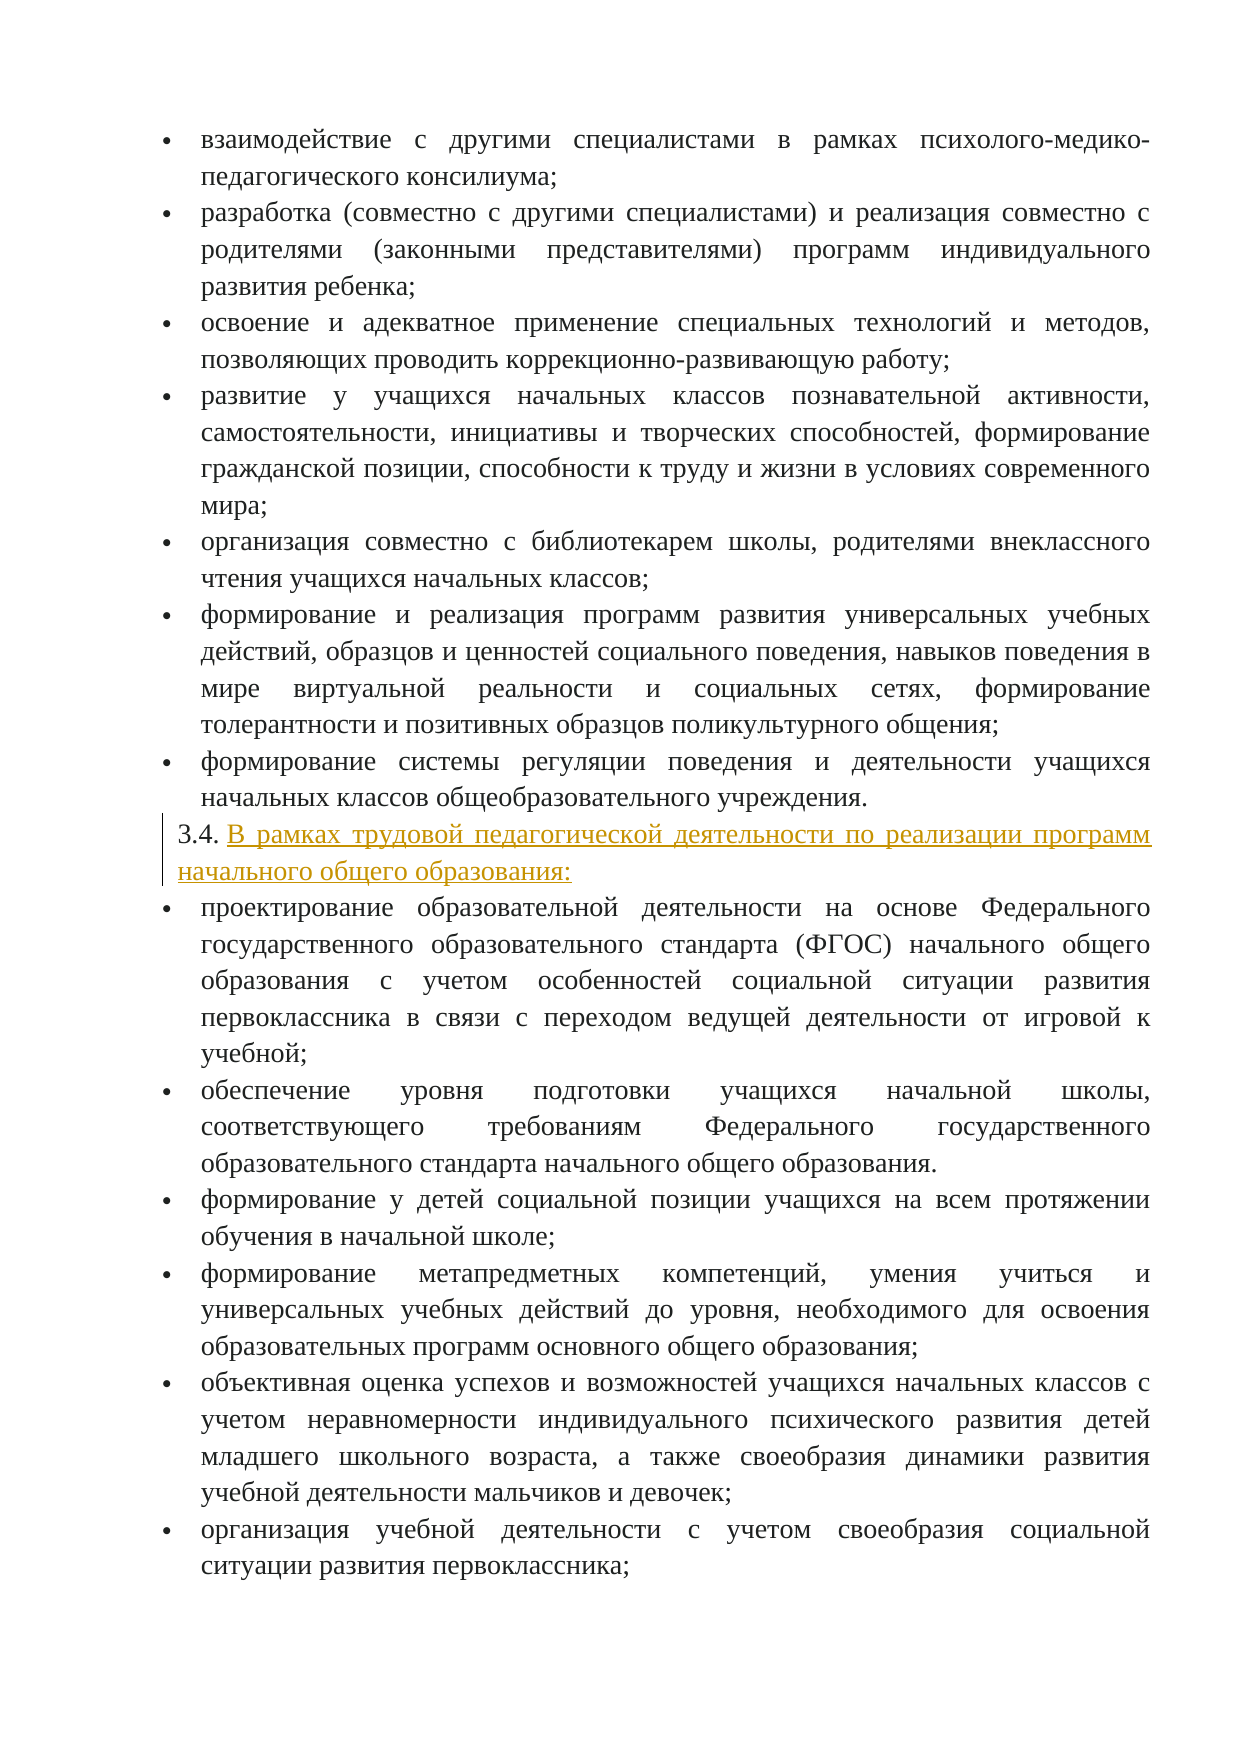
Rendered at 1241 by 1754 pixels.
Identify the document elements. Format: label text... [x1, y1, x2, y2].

list формирование системы регуляции поведения и деятельности учащихся начальных классов общеобразовательного учреждения. [163, 740, 1152, 813]
list формирование и реализация программ развития универсальных учебных действий, образцов и ценностей социального поведения, навыков поведения в мире виртуальной реальности и социальных сетях, формирование толерантности и позитивных образцов поликультурного общения; [163, 593, 1152, 740]
list организация совместно с библиотекарем школы, родителями внеклассного чтения учащихся начальных классов; [163, 520, 1152, 593]
list формирование метапредметных компетенций, умения учиться и универсальных учебных действий до уровня, необходимого для освоения образовательных программ основного общего образования; [163, 1252, 1152, 1361]
list проектирование образовательной деятельности на основе Федерального государственного образовательного стандарта (ФГОС) начального общего образования с учетом особенностей социальной ситуации развития первоклассника в связи с переходом ведущей деятельности от игровой к учебной; [163, 886, 1152, 1069]
list объективная оценка успехов и возможностей учащихся начальных классов с учетом неравномерности индивидуального психического развития детей младшего школьного возраста, а также своеобразия динамики развития учебной деятельности мальчиков и девочек; [163, 1361, 1152, 1507]
list формирование у детей социальной позиции учащихся на всем протяжении обучения в начальной школе; [163, 1178, 1152, 1252]
list освоение и адекватное применение специальных технологий и методов, позволяющих проводить коррекционно-развивающую работу; [163, 301, 1152, 374]
text 3.4. [177, 813, 1152, 886]
list организация учебной деятельности с учетом своеобразия социальной ситуации развития первоклассника; [163, 1507, 1152, 1581]
list разработка (совместно с другими специалистами) и реализация совместно с родителями (законными представителями) программ индивидуального развития ребенка; [163, 191, 1152, 301]
list обеспечение уровня подготовки учащихся начальной школы, соответствующего требованиям Федерального государственного образовательного стандарта начального общего образования. [163, 1069, 1152, 1178]
list развитие у учащихся начальных классов познавательной активности, самостоятельности, инициативы и творческих способностей, формирование гражданской позиции, способности к труду и жизни в условиях современного мира; [163, 374, 1152, 520]
list взаимодействие с другими специалистами в рамках психолого-медико-педагогического консилиума; [163, 118, 1152, 191]
